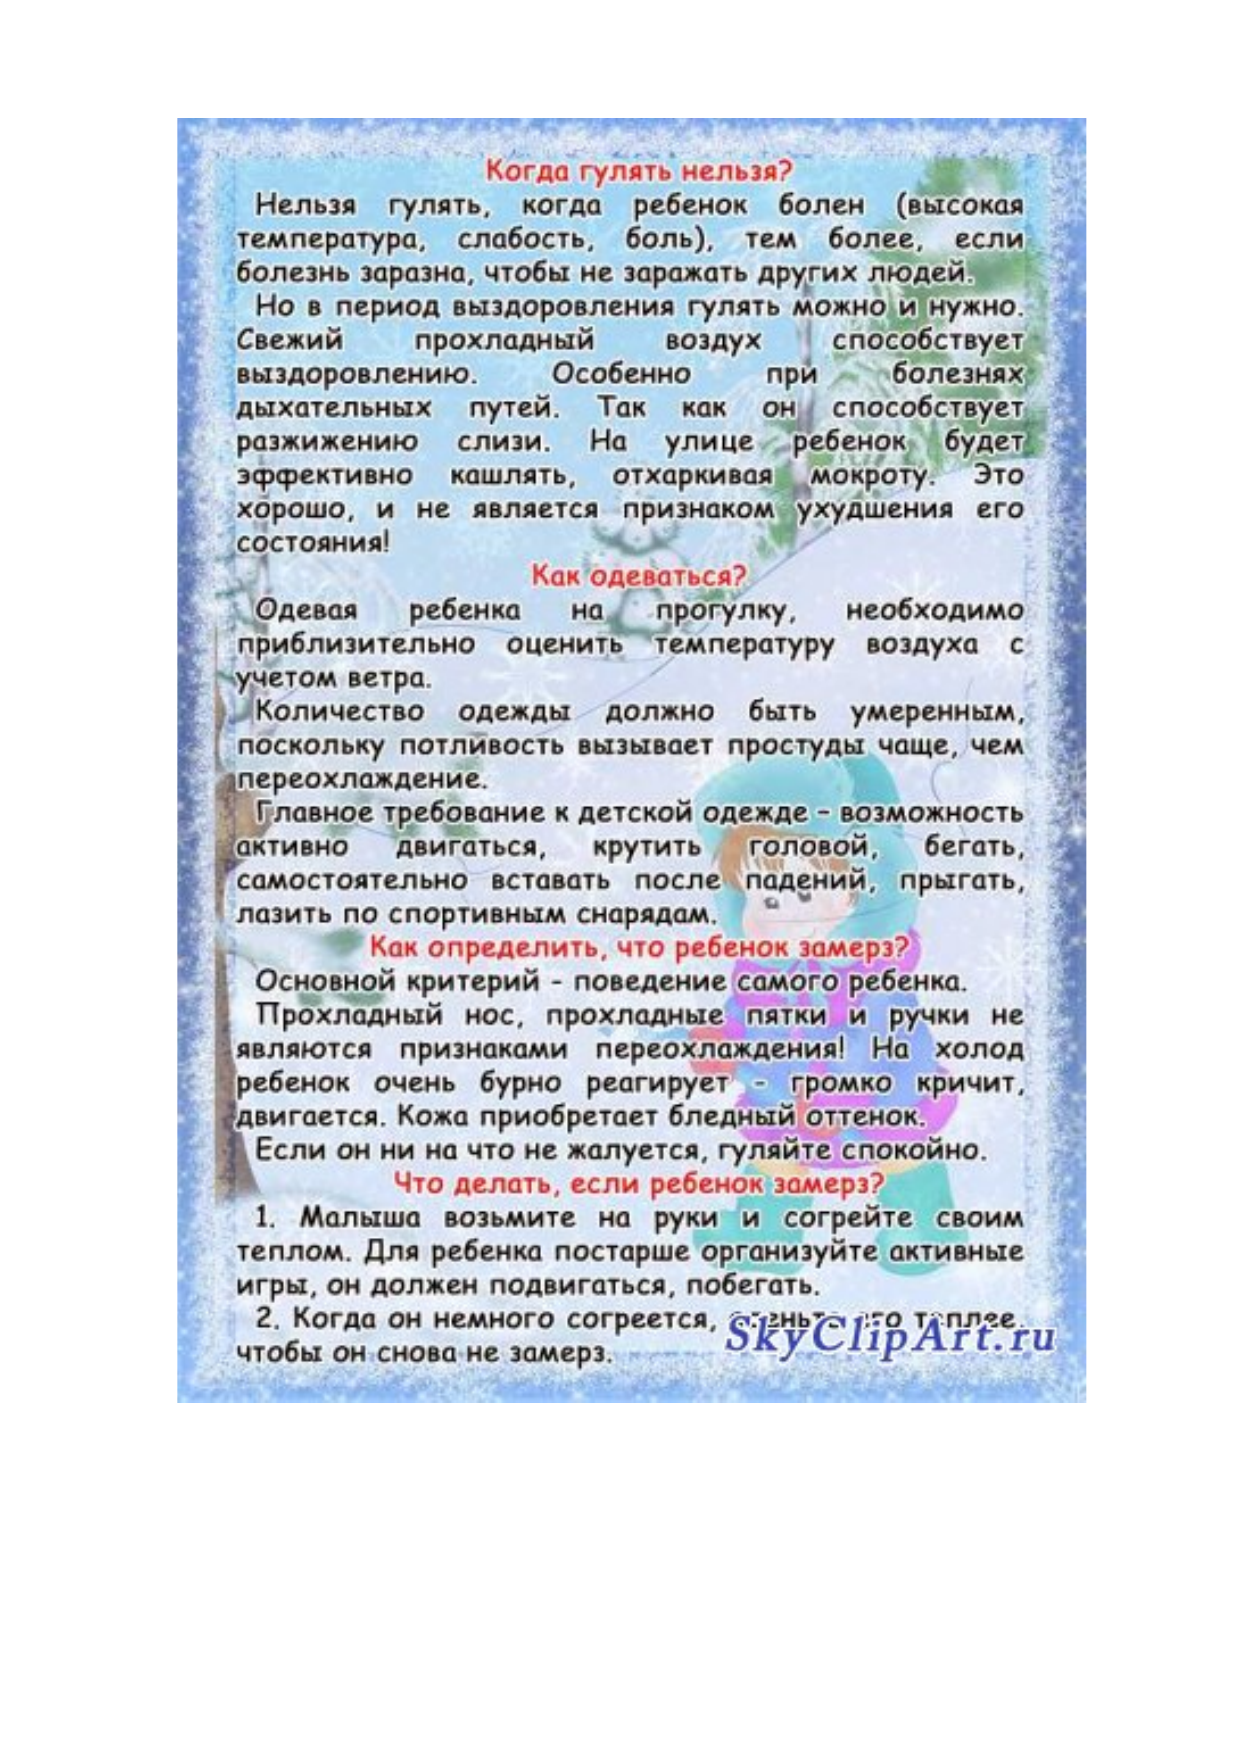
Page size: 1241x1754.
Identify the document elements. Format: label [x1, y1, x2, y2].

picture [177, 118, 1087, 1403]
